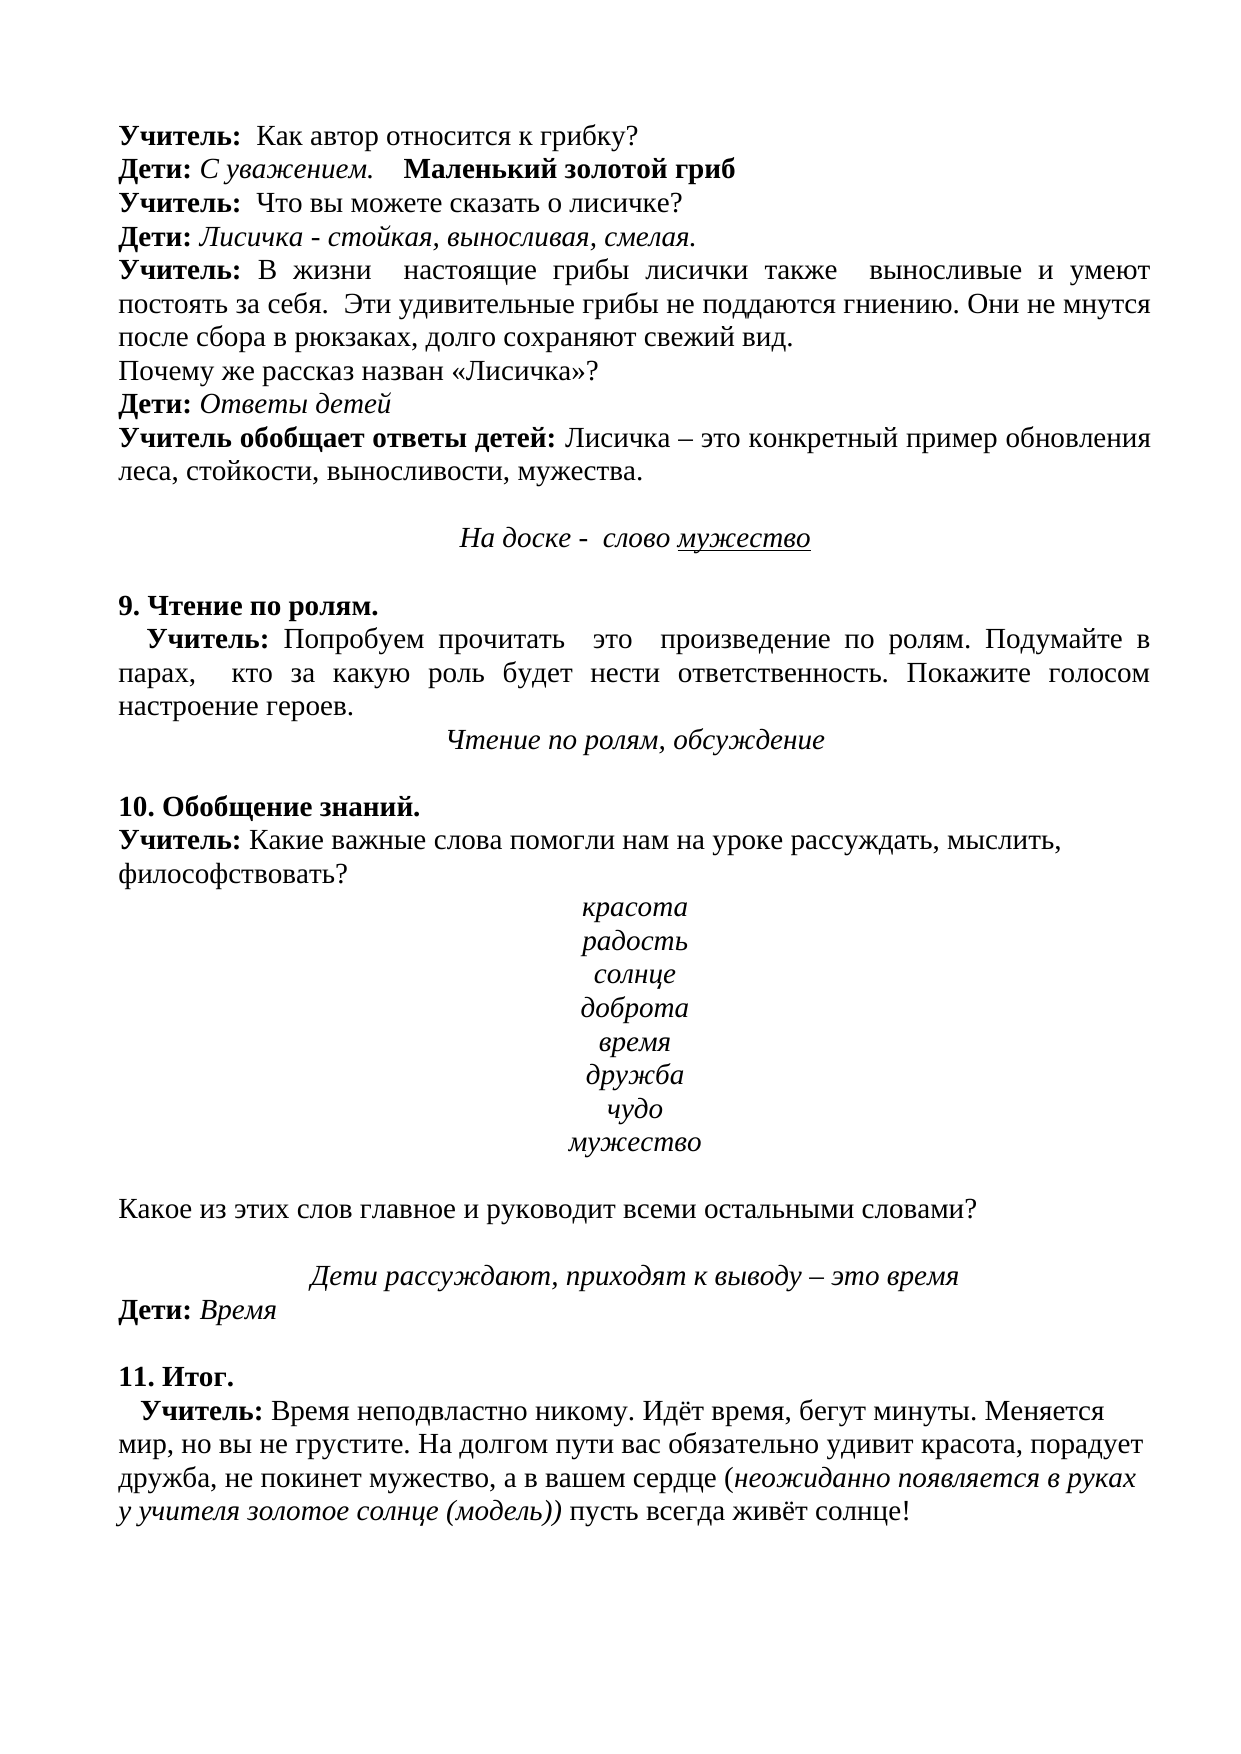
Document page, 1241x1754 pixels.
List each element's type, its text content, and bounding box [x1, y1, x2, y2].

text красота [118, 889, 1152, 923]
text Дети: Время [118, 1292, 1152, 1326]
text мужество [118, 1124, 1152, 1158]
text Учитель: Какие важные слова помогли нам на уроке рассуждать, мыслить, философствовать? [118, 822, 1152, 889]
text 11. Итог. [118, 1359, 1152, 1393]
text Какое из этих слов главное и руководит всеми остальными словами? [118, 1191, 1152, 1225]
text Почему же рассказ назван «Лисичка»? [118, 353, 1152, 386]
text радость [118, 923, 1152, 957]
text Учитель: В жизни настоящие грибы лисички также выносливые и умеют постоять за себя. Эти удивительные грибы не поддаются гниению. Они не мнутся после сбора в рюкзаках, долго сохраняют свежий вид. [118, 252, 1152, 353]
text Учитель: Время неподвластно никому. Идёт время, бегут минуты. Меняется мир, но вы не грустите. На долгом пути вас обязательно удивит красота, порадует дружба, не покинет мужество, а в вашем сердце (неожиданно появляется в руках у учителя золотое солнце (модель)) пусть всегда живёт солнце! [118, 1393, 1152, 1527]
text Учитель обобщает ответы детей: Лисичка – это конкретный пример обновления леса, стойкости, выносливости, мужества. [118, 420, 1152, 487]
text солнце [118, 957, 1152, 990]
text Дети: С уважением. Маленький золотой гриб [118, 152, 1152, 185]
text Дети рассуждают, приходят к выводу – это время [118, 1258, 1152, 1292]
text Учитель: Как автор относится к грибку? [118, 118, 1152, 152]
text чудо [118, 1091, 1152, 1124]
text Учитель: Попробуем прочитать это произведение по ролям. Подумайте в парах, кто за какую роль будет нести ответственность. Покажите голосом настроение героев. [118, 621, 1152, 722]
text дружба [118, 1057, 1152, 1091]
text Дети: Лисичка - стойкая, выносливая, смелая. [118, 219, 1152, 252]
text На доске - слово мужество [118, 521, 1152, 554]
text 10. Обобщение знаний. [118, 789, 1152, 822]
text Чтение по ролям, обсуждение [118, 722, 1152, 755]
text время [118, 1024, 1152, 1057]
text 9. Чтение по ролям. [118, 588, 1152, 621]
text Учитель: Что вы можете сказать о лисичке? [118, 185, 1152, 219]
text доброта [118, 990, 1152, 1024]
text Дети: Ответы детей [118, 386, 1152, 420]
